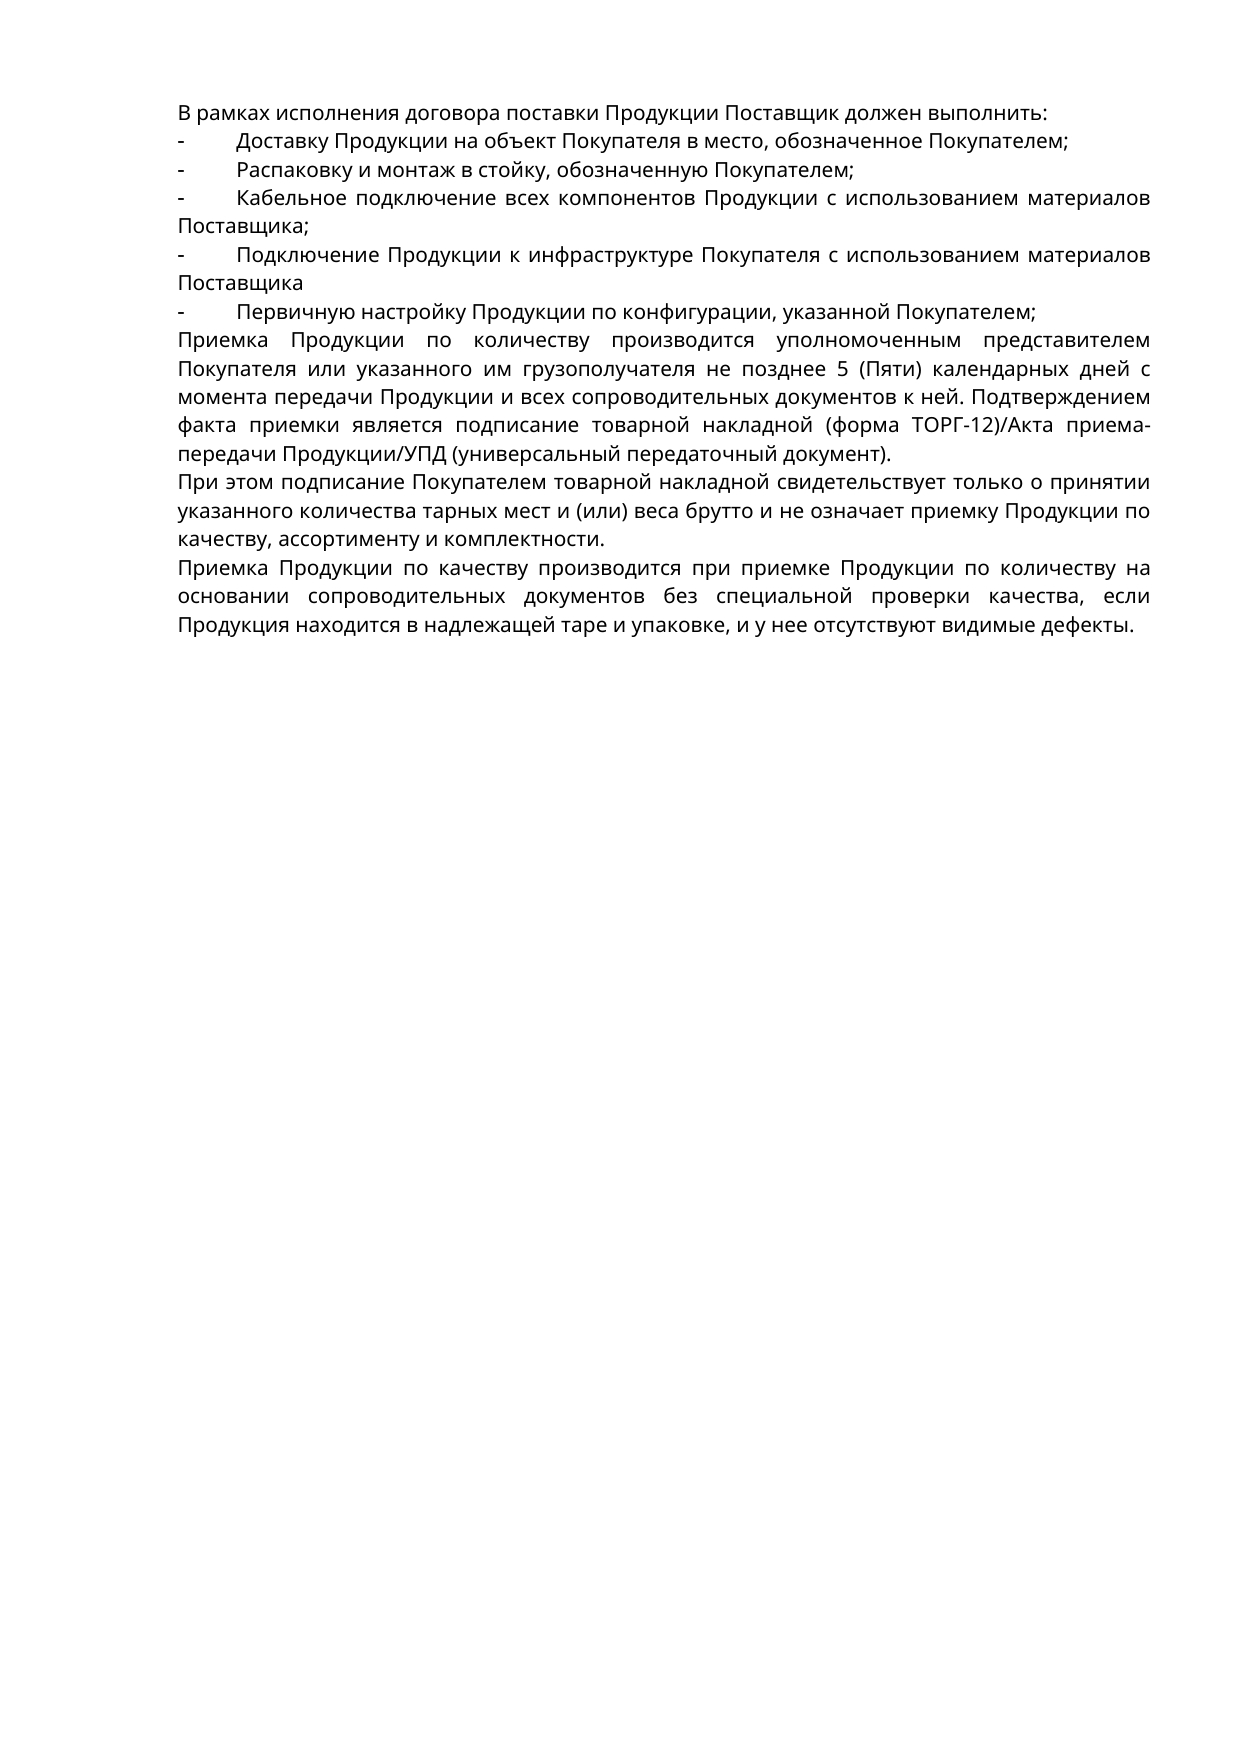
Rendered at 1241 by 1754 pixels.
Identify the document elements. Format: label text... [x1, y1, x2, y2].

list Доставку Продукции на объект Покупателя в место, обозначенное Покупателем; [177, 126, 1152, 155]
list Первичную настройку Продукции по конфигурации, указанной Покупателем; [177, 297, 1152, 325]
list Подключение Продукции к инфраструктуре Покупателя с использованием материалов Поставщика [177, 240, 1152, 297]
text Приемка Продукции по качеству производится при приемке Продукции по количеству на основании сопроводительных документов без специальной проверки качества, если Продукция находится в надлежащей таре и упаковке, и у нее отсутствуют видимые дефекты. [177, 553, 1152, 638]
text В рамках исполнения договора поставки Продукции Поставщик должен выполнить: [177, 98, 1152, 126]
text При этом подписание Покупателем товарной накладной свидетельствует только о принятии указанного количества тарных мест и (или) веса брутто и не означает приемку Продукции по качеству, ассортименту и комплектности. [177, 467, 1152, 553]
list Распаковку и монтаж в стойку, обозначенную Покупателем; [177, 155, 1152, 183]
text Приемка Продукции по количеству производится уполномоченным представителем Покупателя или указанного им грузополучателя не позднее 5 (Пяти) календарных дней с момента передачи Продукции и всех сопроводительных документов к ней. Подтверждением факта приемки является подписание товарной накладной (форма ТОРГ-12)/Акта приема-передачи Продукции/УПД (универсальный передаточный документ). [177, 325, 1152, 467]
list Кабельное подключение всех компонентов Продукции с использованием материалов Поставщика; [177, 183, 1152, 240]
